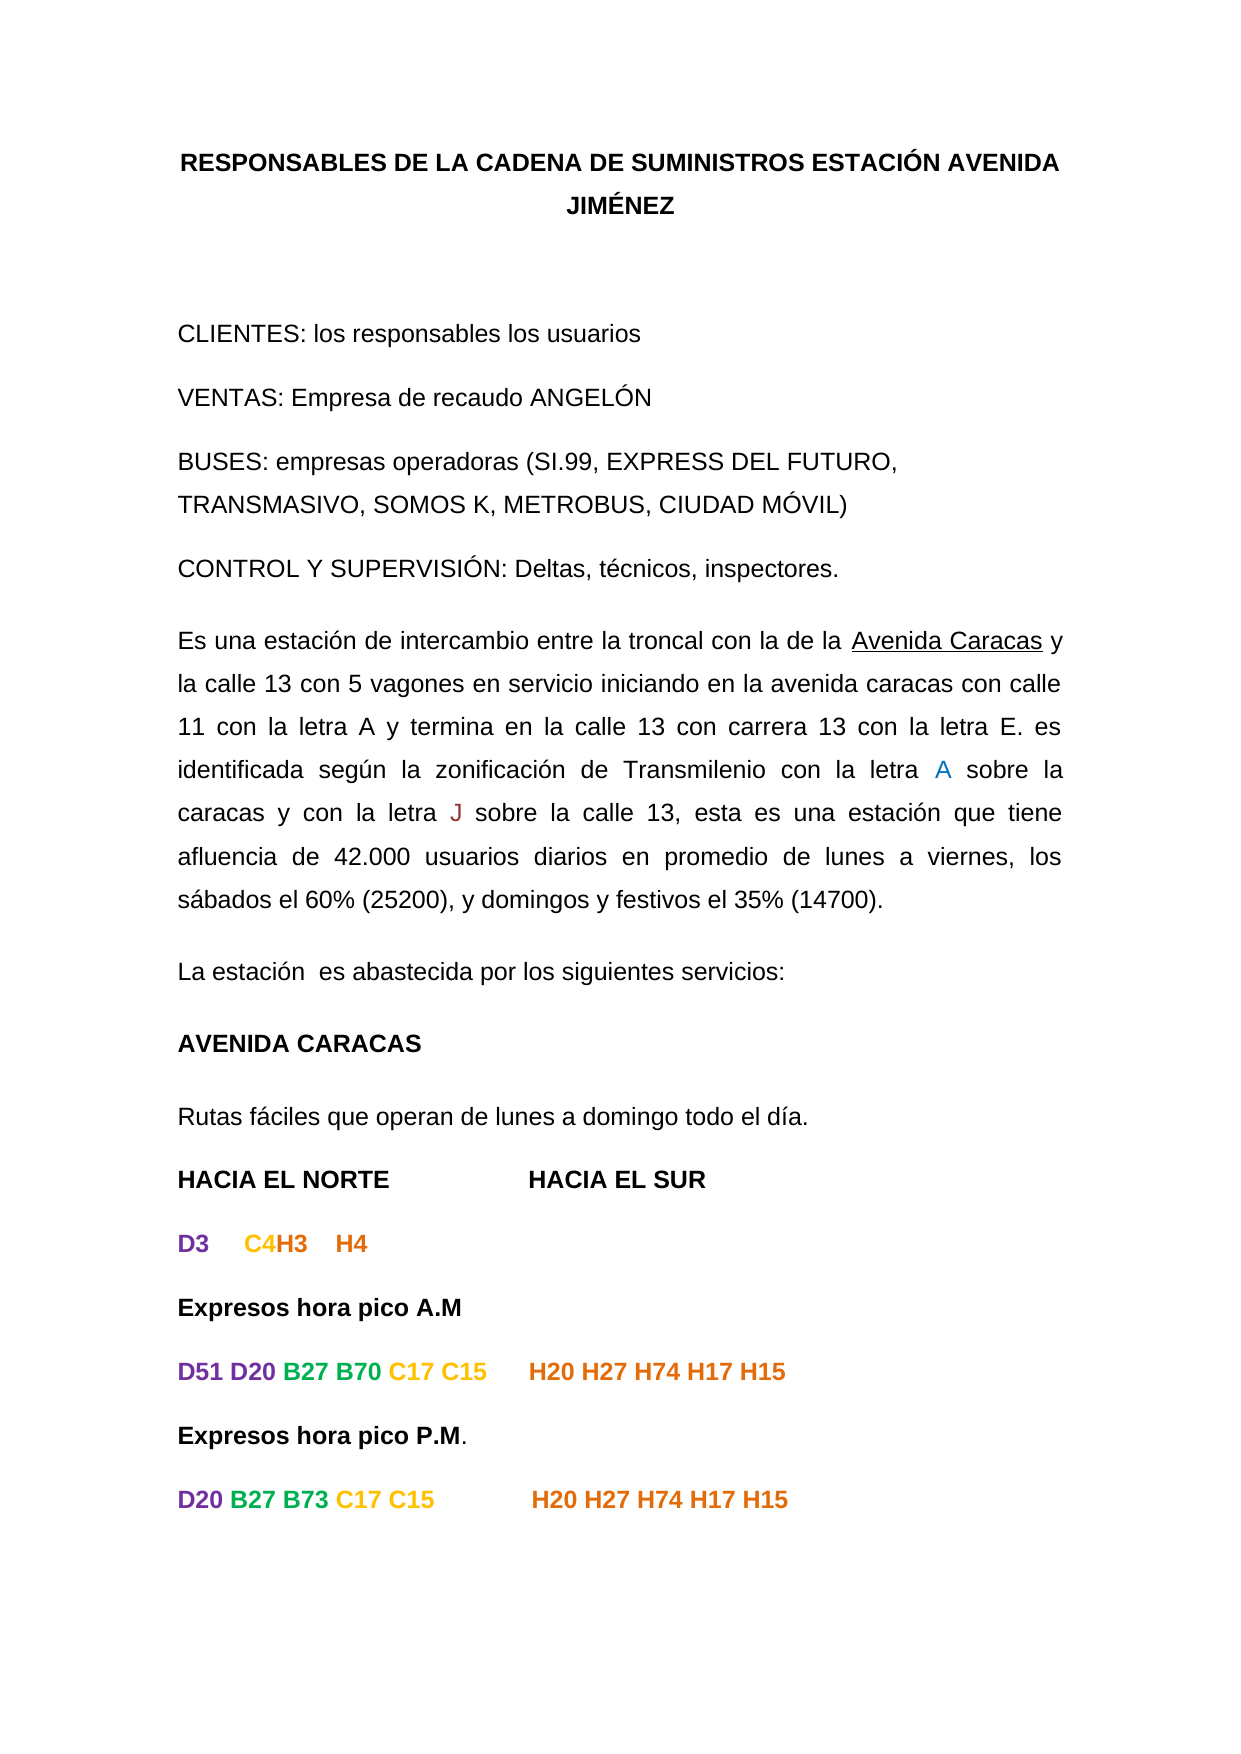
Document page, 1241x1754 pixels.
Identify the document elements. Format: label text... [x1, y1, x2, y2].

text La estación es abastecida por los siguientes servicios: [177, 957, 1063, 986]
text Es una estación de intercambio entre la troncal con la de la Avenida Caracas y la calle 13 con 5 vagones en servicio iniciando en la avenida caracas con calle 11 con la letra A y termina en la calle 13 con carrera 13 con la letra E. es identificada según la zonificación de Transmilenio con la letra A sobre la caracas y con la letra J sobre la calle 13, esta es una estación que tiene afluencia de 42.000 usuarios diarios en promedio de lunes a viernes, los sábados el 60% (25200), y domingos y festivos el 35% (14700). [177, 626, 1063, 913]
text Expresos hora pico A.M [177, 1293, 1063, 1322]
text Expresos hora pico P.M. [177, 1421, 1063, 1450]
text RESPONSABLES DE LA CADENA DE SUMINISTROS ESTACIÓN AVENIDA JIMÉNEZ [177, 148, 1063, 219]
text Rutas fáciles que operan de lunes a domingo todo el día. [177, 1102, 1063, 1130]
text D51 D20 B27 B70 C17 C15 H20 H27 H74 H17 H15 [177, 1357, 1063, 1386]
text BUSES: empresas operadoras (SI.99, EXPRESS DEL FUTURO, TRANSMASIVO, SOMOS K, METROBUS, CIUDAD MÓVIL) [177, 447, 1063, 518]
text D3 C4H3 H4 [177, 1229, 1063, 1258]
text HACIA EL NORTE HACIA EL SUR [177, 1166, 1063, 1194]
text AVENIDA CARACAS [177, 1029, 1063, 1058]
text CLIENTES: los responsables los usuarios [177, 319, 1063, 347]
text D20 B27 B73 C17 C15 H20 H27 H74 H17 H15 [177, 1485, 1063, 1514]
text CONTROL Y SUPERVISIÓN: Deltas, técnicos, inspectores. [177, 554, 1063, 582]
text VENTAS: Empresa de recaudo ANGELÓN [177, 383, 1063, 411]
